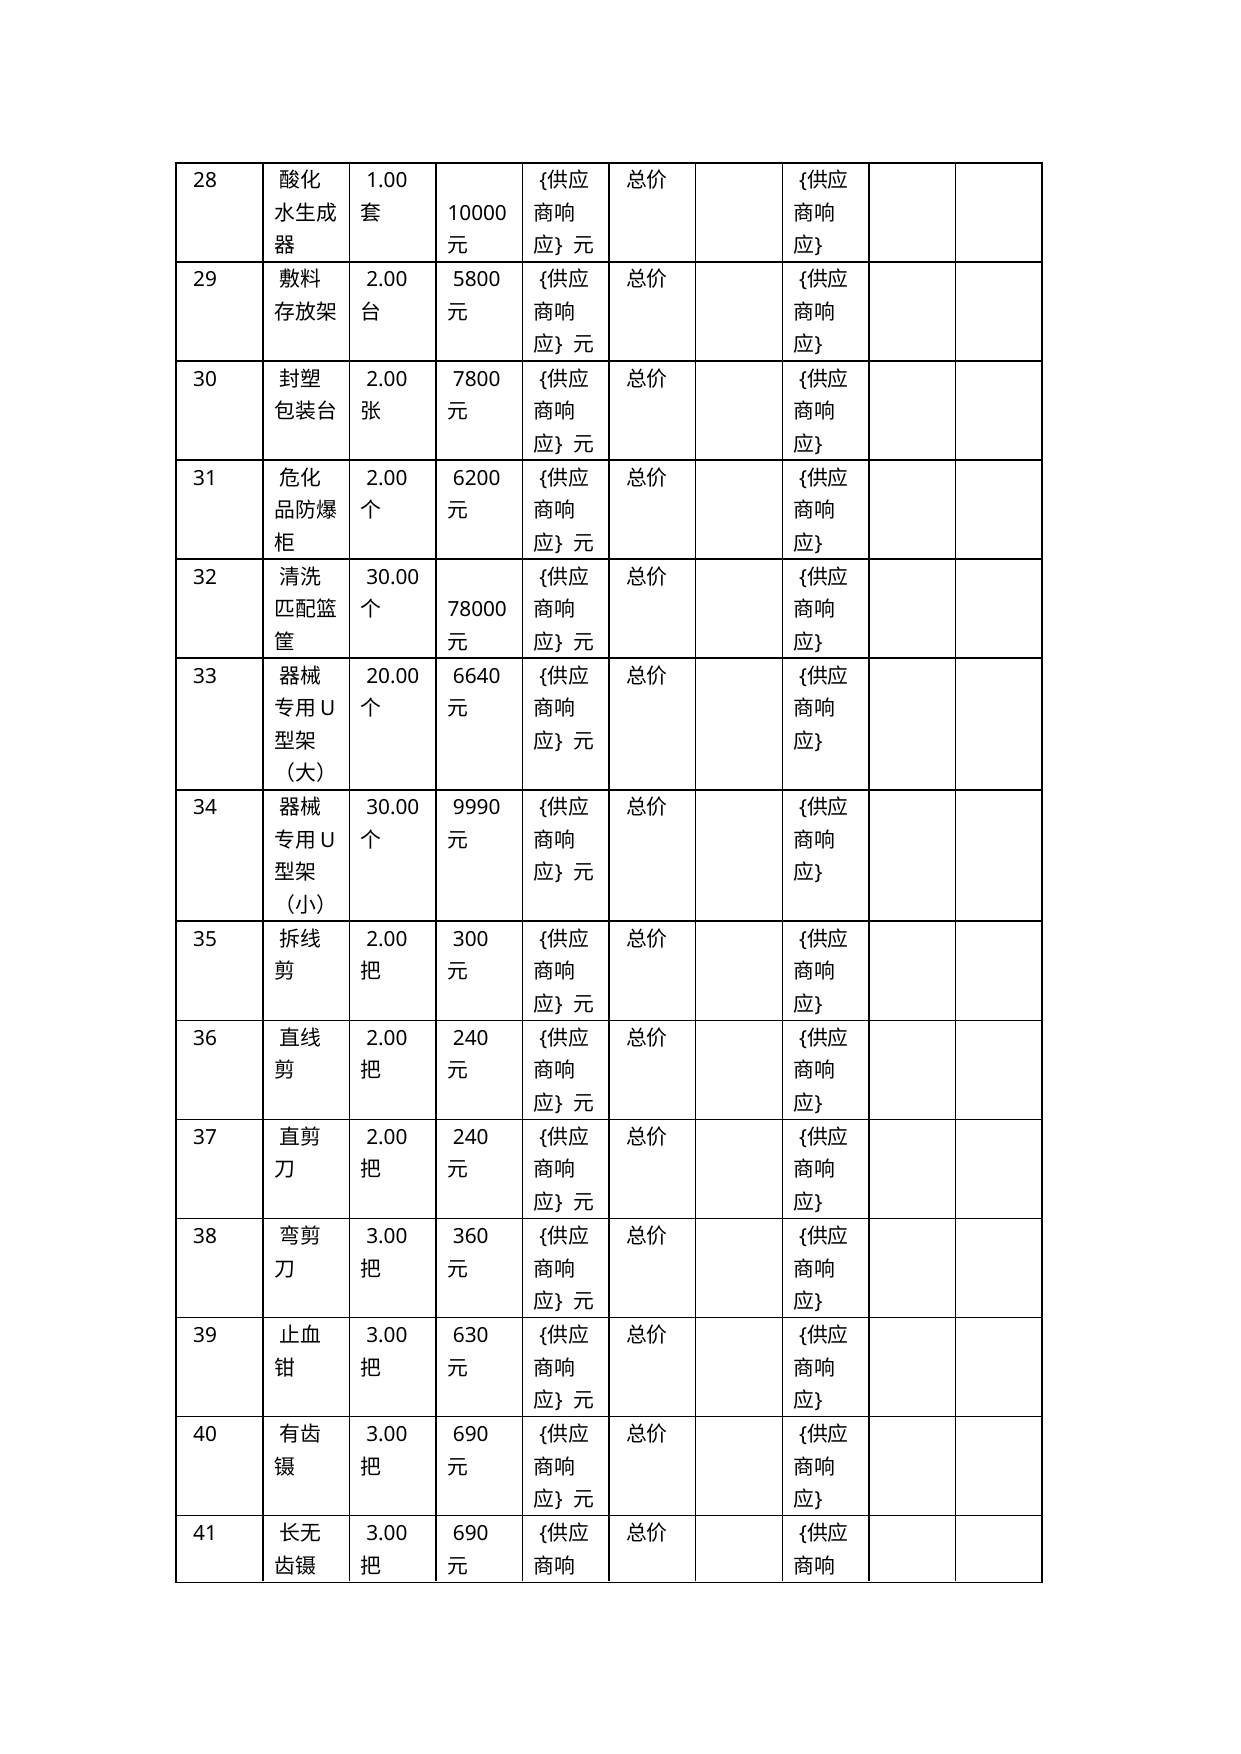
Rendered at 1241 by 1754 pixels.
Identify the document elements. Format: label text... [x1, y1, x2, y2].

table_cell 34 [177, 791, 262, 920]
table_cell 5800 元 [437, 263, 522, 360]
table_cell [956, 659, 1041, 789]
table_cell [956, 362, 1041, 459]
table_cell 危化品防爆柜 [264, 461, 349, 558]
table_cell 7800 元 [437, 362, 522, 459]
table_cell 1.00套 [350, 164, 435, 261]
table_cell [696, 263, 782, 360]
table_cell {供应商响应} 元 [523, 659, 608, 789]
table_cell {供应商响应} 元 [523, 1120, 608, 1218]
table_cell 2.00台 [350, 263, 435, 360]
table_cell {供应商响应} [783, 1318, 868, 1416]
table_cell [870, 263, 955, 360]
table_cell [956, 560, 1041, 657]
table_cell 240 元 [437, 1120, 522, 1218]
table_cell [870, 922, 955, 1019]
table_cell 630 元 [437, 1318, 522, 1416]
table_cell 240 元 [437, 1021, 522, 1118]
table_cell 总价 [610, 164, 695, 261]
table_cell [870, 362, 955, 459]
table_cell 总价 [610, 362, 695, 459]
table_cell 总价 [610, 1318, 695, 1416]
table_cell {供应商响应} 元 [523, 1021, 608, 1118]
table_cell 39 [177, 1318, 262, 1416]
table_cell {供应商响应} [783, 922, 868, 1019]
table_cell 10000 元 [437, 164, 522, 261]
table_cell 690 元 [437, 1516, 522, 1581]
table_cell 38 [177, 1219, 262, 1317]
table_cell [696, 1318, 782, 1416]
table_cell 总价 [610, 1219, 695, 1317]
table_cell {供应商响应} 元 [523, 1417, 608, 1515]
table_cell 总价 [610, 922, 695, 1019]
table_cell 封塑包装台 [264, 362, 349, 459]
table_cell 30.00个 [350, 791, 435, 920]
table_cell 3.00把 [350, 1417, 435, 1515]
table_cell 3.00把 [350, 1219, 435, 1317]
table_cell [956, 1021, 1041, 1118]
table_cell 弯剪刀 [264, 1219, 349, 1317]
table_cell 长无齿镊 [264, 1516, 349, 1581]
table_cell {供应商响应} 元 [523, 362, 608, 459]
table_cell 28 [177, 164, 262, 261]
table_cell [956, 263, 1041, 360]
table_cell [956, 1120, 1041, 1218]
table_cell 总价 [610, 1417, 695, 1515]
table_cell 35 [177, 922, 262, 1019]
table_cell 3.00把 [350, 1516, 435, 1581]
table_cell [870, 1516, 955, 1581]
table_cell [696, 560, 782, 657]
table_cell [696, 1021, 782, 1118]
table_cell {供应商响应} 元 [523, 791, 608, 920]
table_cell [870, 1417, 955, 1515]
table_cell 6200 元 [437, 461, 522, 558]
table_cell [696, 922, 782, 1019]
table_cell [956, 164, 1041, 261]
table_cell 总价 [610, 461, 695, 558]
table_cell 直剪刀 [264, 1120, 349, 1218]
table_cell 2.00把 [350, 922, 435, 1019]
table_cell [696, 1417, 782, 1515]
table_cell {供应商响应} [783, 1417, 868, 1515]
table_cell [696, 461, 782, 558]
table_cell {供应商响应} [783, 1516, 868, 1581]
table_cell [696, 659, 782, 789]
table_cell {供应商响应} [783, 164, 868, 261]
table_cell {供应商响应} [783, 560, 868, 657]
table_cell 33 [177, 659, 262, 789]
table_cell [870, 1219, 955, 1317]
table_cell 2.00个 [350, 461, 435, 558]
table_cell [696, 164, 782, 261]
table_cell [956, 1219, 1041, 1317]
table_cell [870, 461, 955, 558]
table_cell 酸化水生成器 [264, 164, 349, 261]
table_cell {供应商响应} 元 [523, 263, 608, 360]
table_cell 敷料存放架 [264, 263, 349, 360]
table_cell [956, 1318, 1041, 1416]
table_cell 2.00张 [350, 362, 435, 459]
table_cell 41 [177, 1516, 262, 1581]
table_cell {供应商响应} 元 [523, 922, 608, 1019]
table_cell 器械专用U型架（大） [264, 659, 349, 789]
table_cell [870, 1318, 955, 1416]
table_cell 36 [177, 1021, 262, 1118]
table_cell 总价 [610, 659, 695, 789]
table_cell {供应商响应} 元 [523, 560, 608, 657]
table_cell 9990 元 [437, 791, 522, 920]
table_cell {供应商响应} [783, 1021, 868, 1118]
table_cell 总价 [610, 560, 695, 657]
table_cell 总价 [610, 1120, 695, 1218]
table_cell 29 [177, 263, 262, 360]
table_cell {供应商响应} [783, 362, 868, 459]
table_cell 37 [177, 1120, 262, 1218]
table_cell {供应商响应} 元 [523, 461, 608, 558]
table_cell 6640 元 [437, 659, 522, 789]
table_cell [870, 560, 955, 657]
table_cell 32 [177, 560, 262, 657]
table_cell {供应商响应} 元 [523, 1318, 608, 1416]
table_cell 器械专用U型架（小） [264, 791, 349, 920]
table_cell {供应商响应} [783, 1120, 868, 1218]
table_cell {供应商响应} [783, 659, 868, 789]
table_cell [870, 659, 955, 789]
table_cell 30.00个 [350, 560, 435, 657]
table_cell 拆线剪 [264, 922, 349, 1019]
table_cell {供应商响应} [783, 461, 868, 558]
table_cell [870, 1021, 955, 1118]
table_cell 直线剪 [264, 1021, 349, 1118]
table_cell 有齿镊 [264, 1417, 349, 1515]
table_cell 690 元 [437, 1417, 522, 1515]
table_cell [870, 164, 955, 261]
table_cell 止血钳 [264, 1318, 349, 1416]
table_cell 总价 [610, 1021, 695, 1118]
table_cell {供应商响应} 元 [523, 1516, 608, 1581]
table_cell [696, 1120, 782, 1218]
table_cell {供应商响应} [783, 791, 868, 920]
table_cell 360 元 [437, 1219, 522, 1317]
table_cell {供应商响应} [783, 263, 868, 360]
table_cell 2.00把 [350, 1021, 435, 1118]
table_cell {供应商响应} 元 [523, 1219, 608, 1317]
table_cell 2.00把 [350, 1120, 435, 1218]
table_cell [956, 1417, 1041, 1515]
table_cell [956, 791, 1041, 920]
table_cell 300 元 [437, 922, 522, 1019]
table_cell {供应商响应} [783, 1219, 868, 1317]
table_cell 总价 [610, 1516, 695, 1581]
table_cell [956, 922, 1041, 1019]
table_cell 20.00个 [350, 659, 435, 789]
table_cell 78000 元 [437, 560, 522, 657]
table_cell 40 [177, 1417, 262, 1515]
table_cell [956, 461, 1041, 558]
table_cell [696, 1219, 782, 1317]
table_cell [956, 1516, 1041, 1581]
table_cell 31 [177, 461, 262, 558]
table_cell 3.00把 [350, 1318, 435, 1416]
table_cell 总价 [610, 791, 695, 920]
table_cell {供应商响应} 元 [523, 164, 608, 261]
table_cell [696, 1516, 782, 1581]
table_cell [870, 1120, 955, 1218]
table_cell 清洗匹配篮筐 [264, 560, 349, 657]
table_cell 总价 [610, 263, 695, 360]
table_cell [696, 362, 782, 459]
table_cell [870, 791, 955, 920]
table_cell [696, 791, 782, 920]
table_cell 30 [177, 362, 262, 459]
